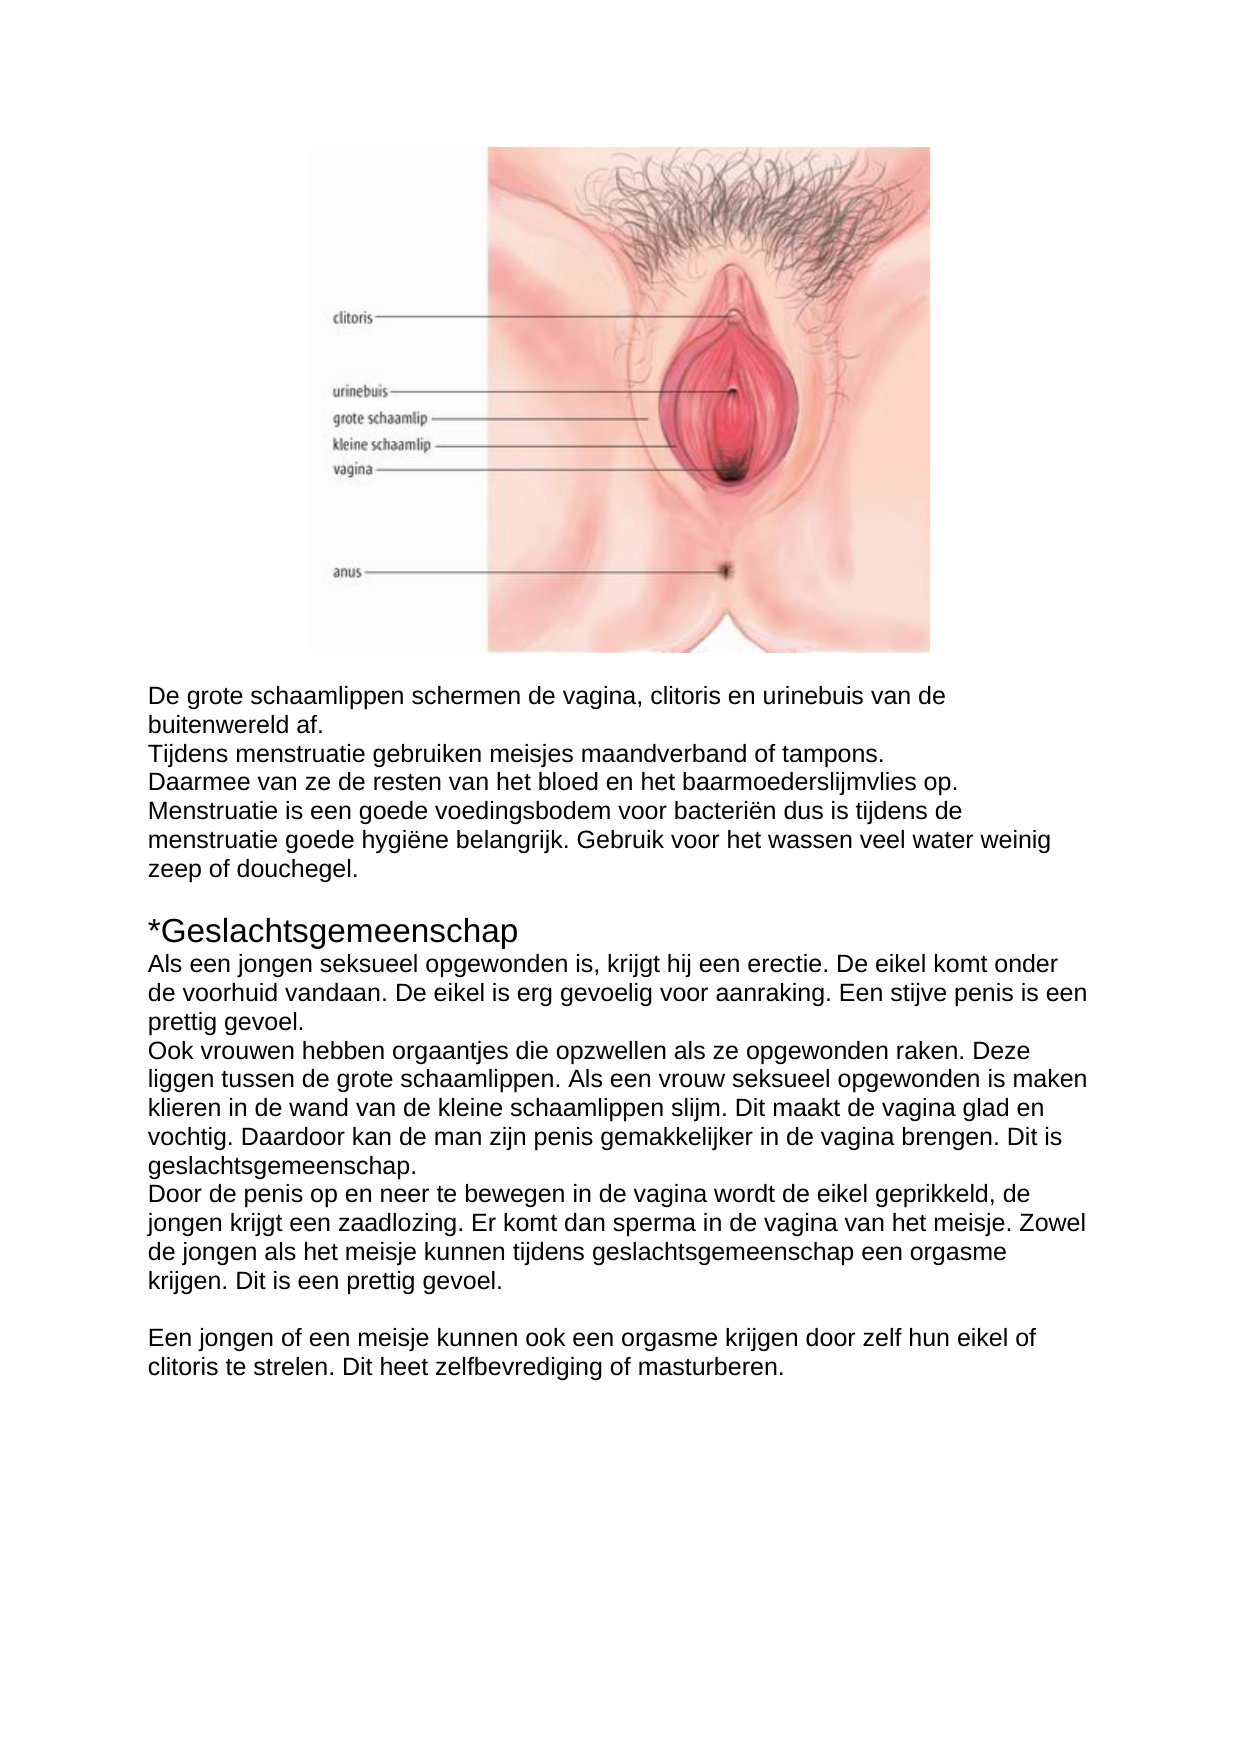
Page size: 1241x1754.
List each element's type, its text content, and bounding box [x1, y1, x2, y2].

picture [310, 147, 931, 653]
text De grote schaamlippen schermen de vagina, clitoris en urinebuis van de buitenwereld af. [148, 681, 1093, 738]
text Ook vrouwen hebben orgaantjes die opzwellen als ze opgewonden raken. Deze liggen tussen de grote schaamlippen. Als een vrouw seksueel opgewonden is maken klieren in de wand van de kleine schaamlippen slijm. Dit maakt de vagina glad en vochtig. Daardoor kan de man zijn penis gemakkelijker in de vagina brengen. Dit is geslachtsgemeenschap. [148, 1036, 1093, 1179]
text Als een jongen seksueel opgewonden is, krijgt hij een erectie. De eikel komt onder de voorhuid vandaan. De eikel is erg gevoelig voor aanraking. Een stijve penis is een prettig gevoel. [148, 949, 1093, 1036]
text Een jongen of een meisje kunnen ook een orgasme krijgen door zelf hun eikel of clitoris te strelen. Dit heet zelfbevrediging of masturberen. [148, 1323, 1093, 1381]
text Daarmee van ze de resten van het bloed en het baarmoederslijmvlies op. Menstruatie is een goede voedingsbodem voor bacteriën dus is tijdens de menstruatie goede hygiëne belangrijk. Gebruik voor het wassen veel water weinig zeep of douchegel. [148, 767, 1093, 882]
text Tijdens menstruatie gebruiken meisjes maandverband of tampons. [148, 738, 1093, 767]
text Door de penis op en neer te bewegen in de vagina wordt de eikel geprikkeld, de jongen krijgt een zaadlozing. Er komt dan sperma in de vagina van het meisje. Zowel de jongen als het meisje kunnen tijdens geslachtsgemeenschap een orgasme krijgen. Dit is een prettig gevoel. [148, 1179, 1093, 1294]
text *Geslachtsgemeenschap [148, 911, 1093, 949]
